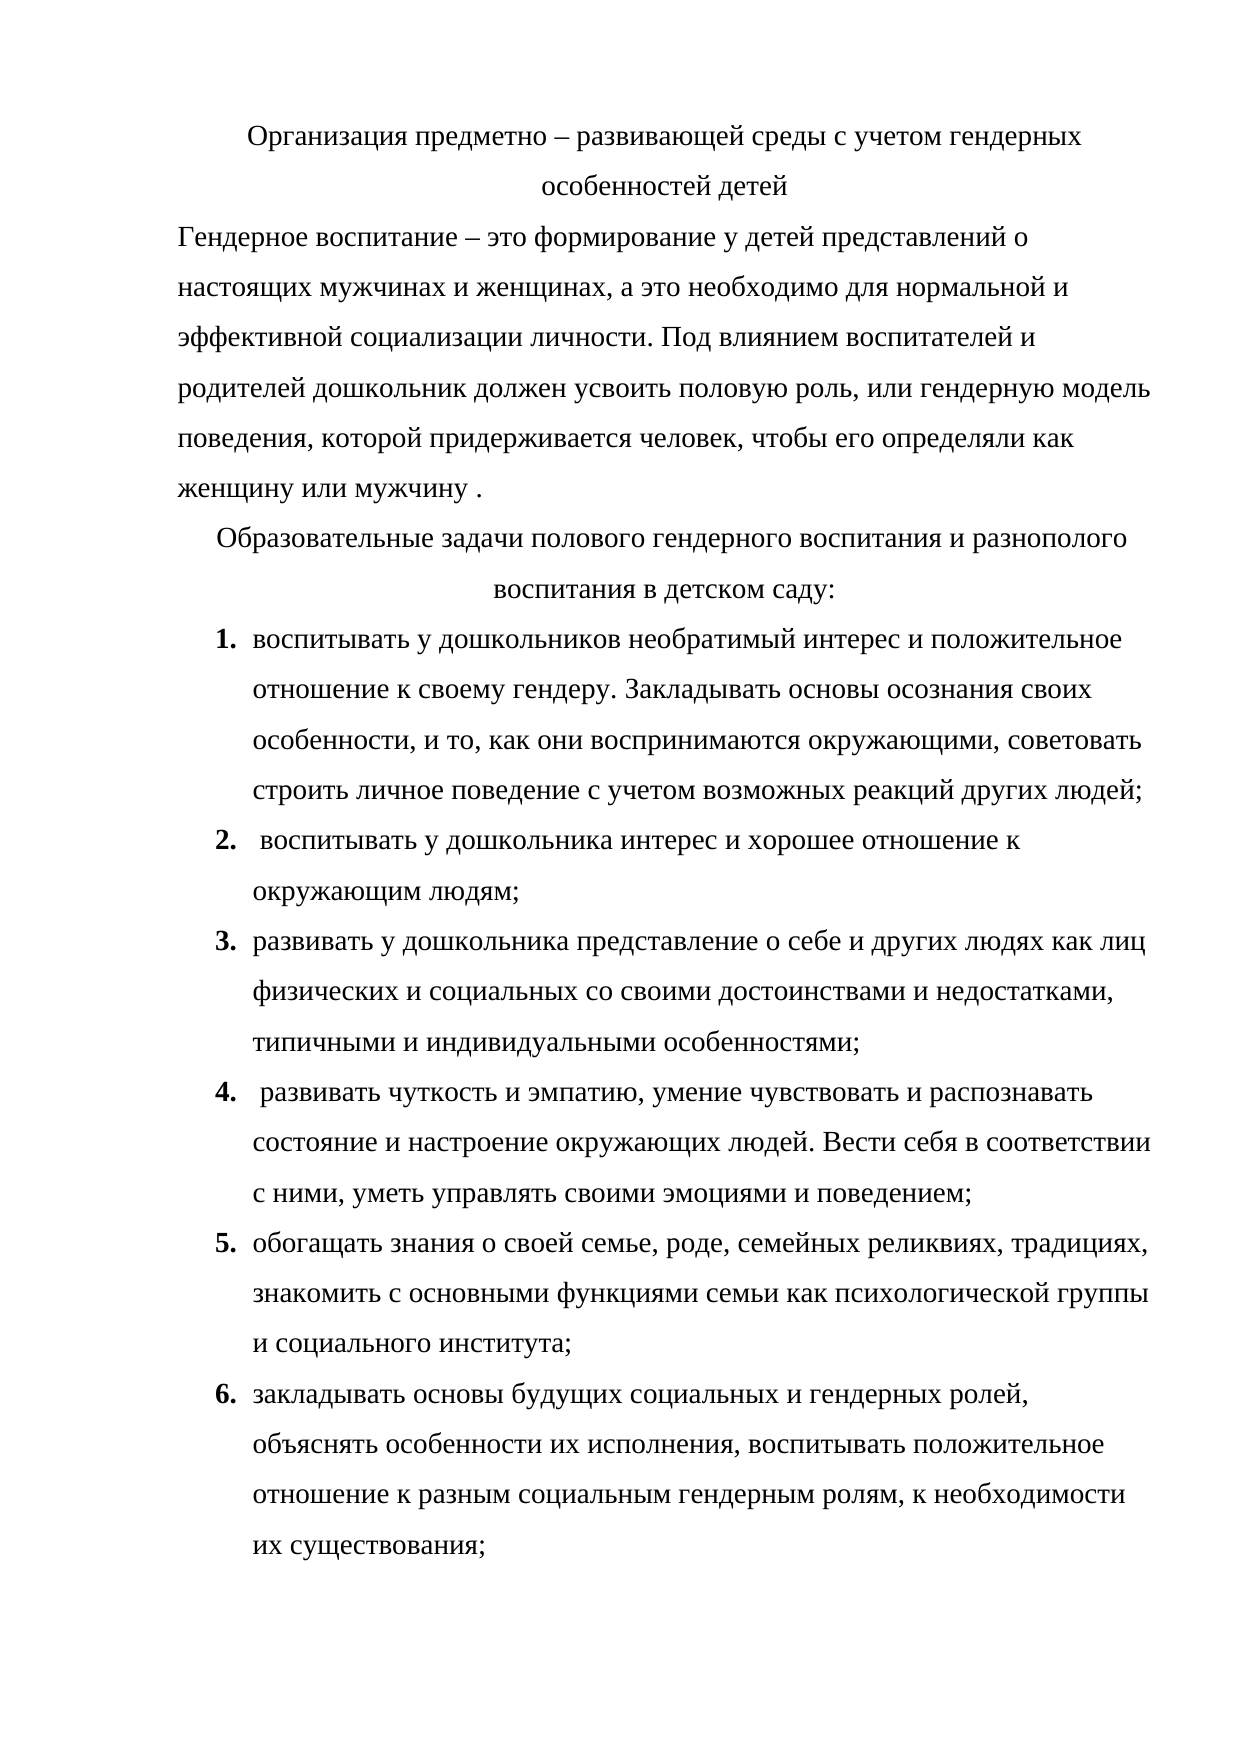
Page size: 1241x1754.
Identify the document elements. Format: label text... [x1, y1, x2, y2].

list закладывать основы будущих социальных и гендерных ролей, объяснять особенности их исполнения, воспитывать положительное отношение к разным социальным гендерным ролям, к необходимости их существования; [215, 1376, 1152, 1560]
list воспитывать у дошкольников необратимый интерес и положительное отношение к своему гендеру. Закладывать основы осознания своих особенности, и то, как они воспринимаются окружающими, советовать строить личное поведение с учетом возможных реакций других людей; [215, 621, 1152, 806]
list обогащать знания о своей семье, роде, семейных реликвиях, традициях, знакомить с основными функциями семьи как психологической группы и социального института; [215, 1225, 1152, 1359]
text Образовательные задачи полового гендерного воспитания и разнополого воспитания в детском саду: [177, 521, 1152, 604]
list воспитывать у дошкольника интерес и хорошее отношение к окружающим людям; [215, 822, 1152, 906]
list развивать чуткость и эмпатию, умение чувствовать и распознавать состояние и настроение окружающих людей. Вести себя в соответствии с ними, уметь управлять своими эмоциями и поведением; [215, 1074, 1152, 1208]
text Гендерное воспитание – это формирование у детей представлений о настоящих мужчинах и женщинах, а это необходимо для нормальной и эффективной социализации личности. Под влиянием воспитателей и родителей дошкольник должен усвоить половую роль, или гендерную модель поведения, которой придерживается человек, чтобы его определяли как женщину или мужчину . [177, 219, 1152, 504]
list развивать у дошкольника представление о себе и других людях как лиц физических и социальных со своими достоинствами и недостатками, типичными и индивидуальными особенностями; [215, 923, 1152, 1057]
text Организация предметно – развивающей среды с учетом гендерных особенностей детей [177, 118, 1152, 202]
